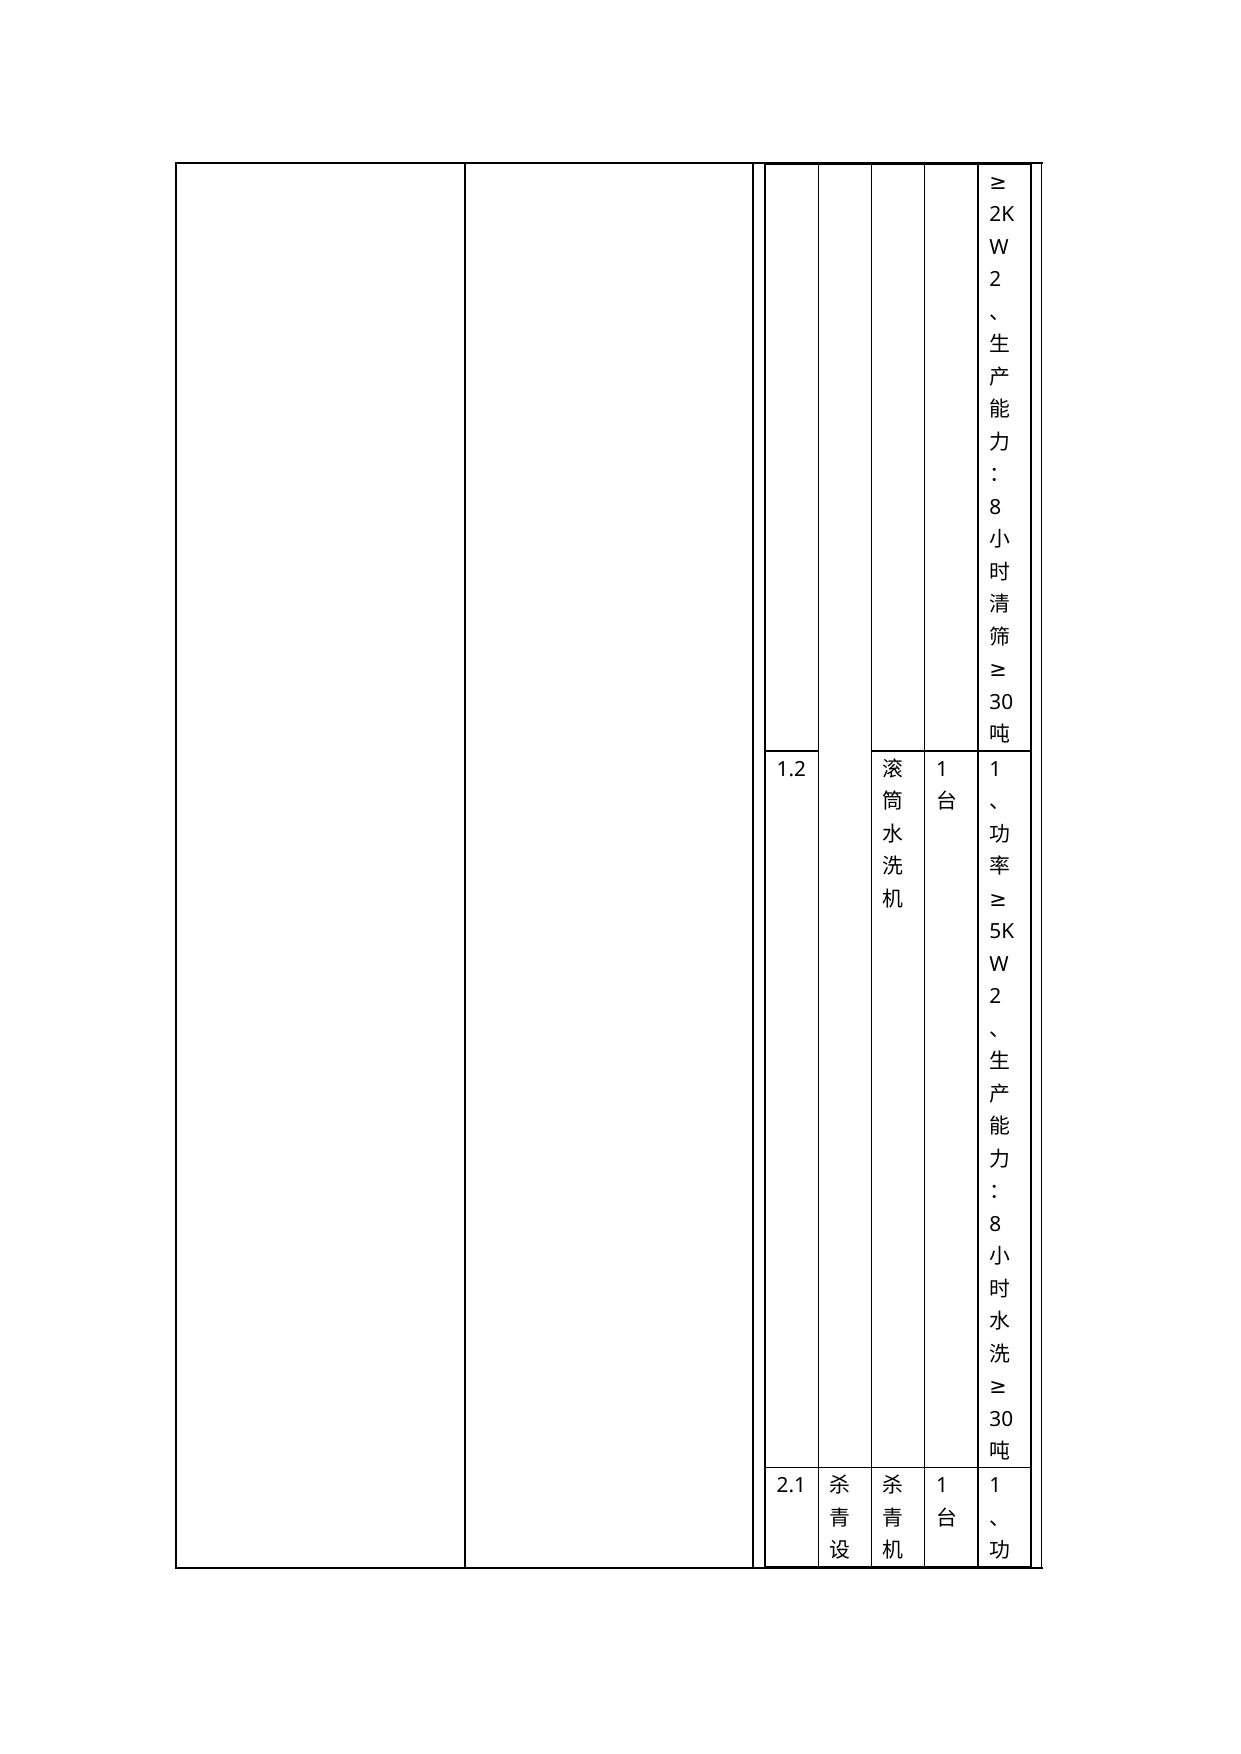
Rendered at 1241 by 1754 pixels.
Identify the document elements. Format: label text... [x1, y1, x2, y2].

table_cell [766, 1468, 818, 1566]
table_cell [979, 165, 1030, 750]
table_cell [766, 165, 818, 750]
table_cell [979, 752, 1030, 1467]
table_cell [979, 1468, 1030, 1566]
table_cell [872, 752, 924, 1467]
table_cell [819, 1468, 871, 1566]
table_cell [925, 165, 977, 750]
table_cell [872, 165, 924, 750]
table_cell [925, 752, 977, 1467]
table_cell [1032, 164, 1041, 1567]
table_cell [766, 752, 818, 1467]
table_cell 1 [177, 164, 464, 1567]
table_cell [925, 1468, 977, 1566]
table_cell [872, 1468, 924, 1566]
table_cell [466, 164, 752, 1567]
table_cell [819, 165, 871, 1467]
table_cell [754, 164, 764, 1567]
